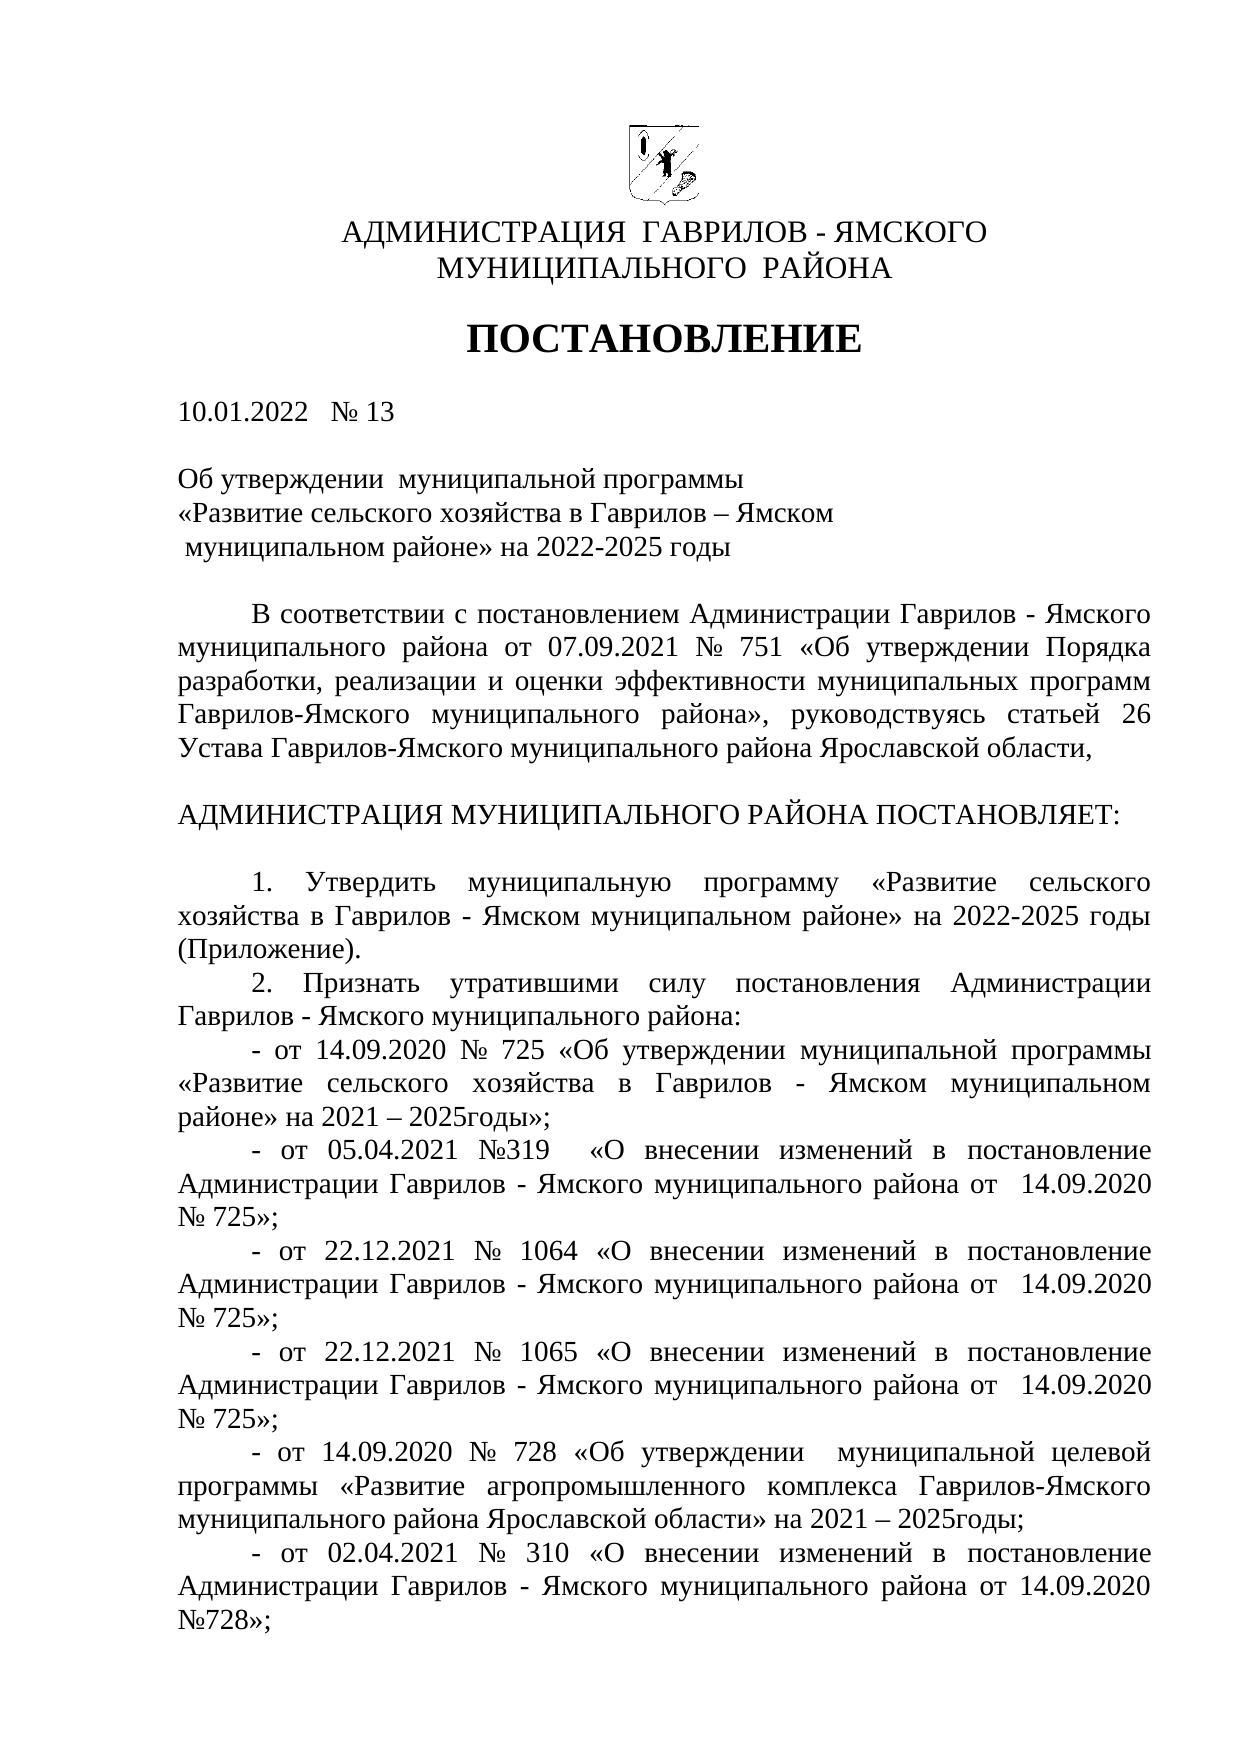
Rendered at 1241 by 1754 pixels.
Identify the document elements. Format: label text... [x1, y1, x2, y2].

text МУНИЦИПАЛЬНОГО РАЙОНА [177, 249, 1152, 285]
text - от 02.04.2021 № 310 «О внесении изменений в постановление Администрации Гаврилов - Ямского муниципального района от 14.09.2020 №728»; [177, 1535, 1152, 1636]
text АДМИНИСТРАЦИЯ МУНИЦИПАЛЬНОГО РАЙОНА ПОСТАНОВЛЯЕТ: [177, 797, 1152, 831]
picture [629, 125, 699, 205]
text - от 22.12.2021 № 1065 «О внесении изменений в постановление Администрации Гаврилов - Ямского муниципального района от 14.09.2020 № 725»; [177, 1334, 1152, 1434]
text - от 22.12.2021 № 1064 «О внесении изменений в постановление Администрации Гаврилов - Ямского муниципального района от 14.09.2020 № 725»; [177, 1233, 1152, 1334]
text АДМИНИСТРАЦИЯ ГАВРИЛОВ - ЯМСКОГО [177, 213, 1152, 249]
text В соответствии с постановлением Администрации Гаврилов - Ямского муниципального района от 07.09.2021 № 751 «Об утверждении Порядка разработки, реализации и оценки эффективности муниципальных программ Гаврилов-Ямского муниципального района», руководствуясь статьей 26 Устава Гаврилов-Ямского муниципального района Ярославской области, [177, 596, 1152, 763]
text 2. Признать утратившими силу постановления Администрации Гаврилов - Ямского муниципального района: [177, 965, 1152, 1032]
text 10.01.2022 № 13 [177, 394, 1152, 428]
text муниципальном районе» на 2022-2025 годы [177, 529, 1152, 562]
text 1. Утвердить муниципальную программу «Развитие сельского хозяйства в Гаврилов - Ямском муниципальном районе» на 2022-2025 годы (Приложение). [177, 864, 1152, 965]
text - от 05.04.2021 №319 «О внесении изменений в постановление Администрации Гаврилов - Ямского муниципального района от 14.09.2020 № 725»; [177, 1132, 1152, 1233]
text - от 14.09.2020 № 725 «Об утверждении муниципальной программы «Развитие сельского хозяйства в Гаврилов - Ямском муниципальном районе» на 2021 – 2025годы»; [177, 1032, 1152, 1132]
text - от 14.09.2020 № 728 «Об утверждении муниципальной целевой программы «Развитие агропромышленного комплекса Гаврилов-Ямского муниципального района Ярославской области» на 2021 – 2025годы; [177, 1434, 1152, 1535]
text Об утверждении муниципальной программы [177, 462, 1152, 495]
text ПОСТАНОВЛЕНИЕ [177, 313, 1152, 361]
text «Развитие сельского хозяйства в Гаврилов – Ямском [177, 495, 1152, 529]
